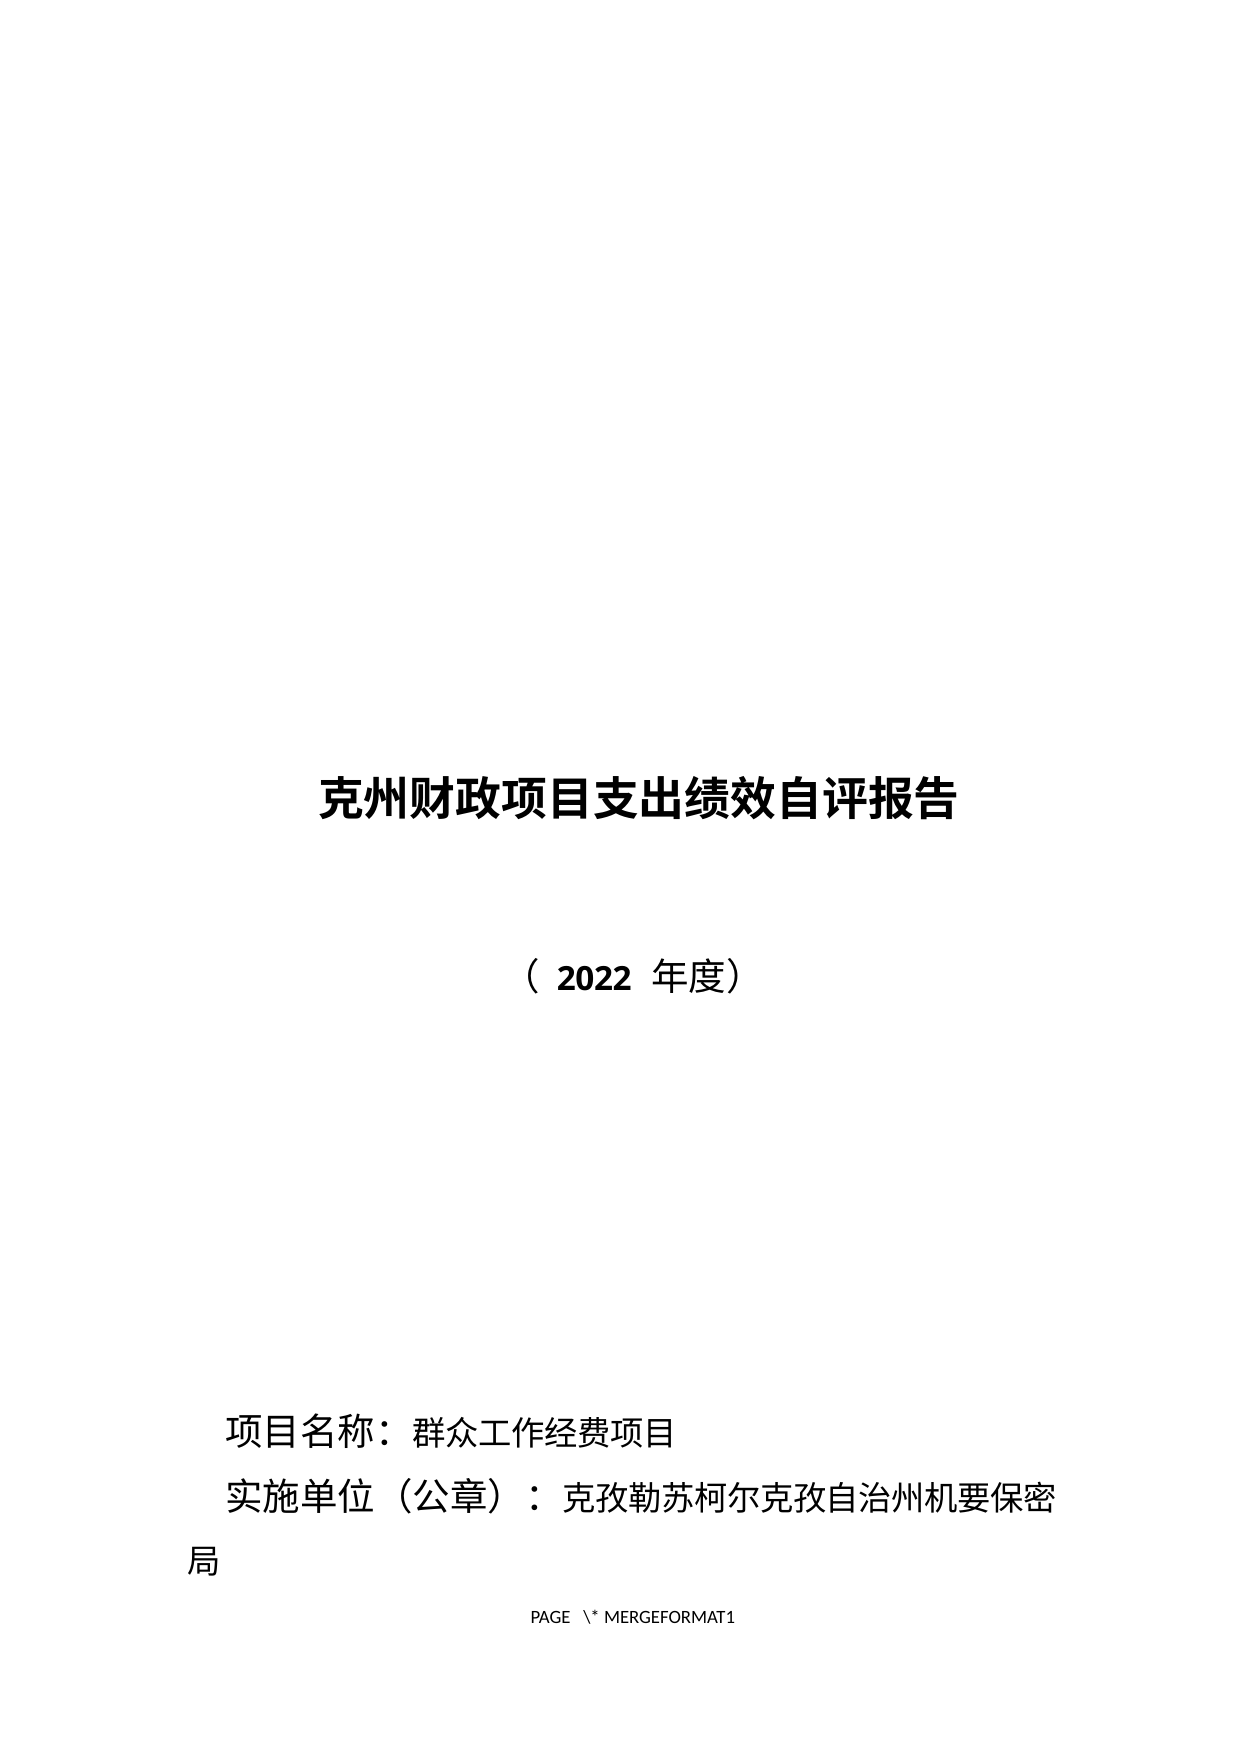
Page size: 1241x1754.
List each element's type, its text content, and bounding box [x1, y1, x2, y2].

text （ 2022 年度） [187, 942, 1078, 1007]
text 克州财政项目支出绩效自评报告 [187, 747, 1078, 844]
text 项目名称：群众工作经费项目 [187, 1397, 1078, 1462]
text 实施单位（公章）：克孜勒苏柯尔克孜自治州机要保密局 [187, 1462, 1078, 1592]
